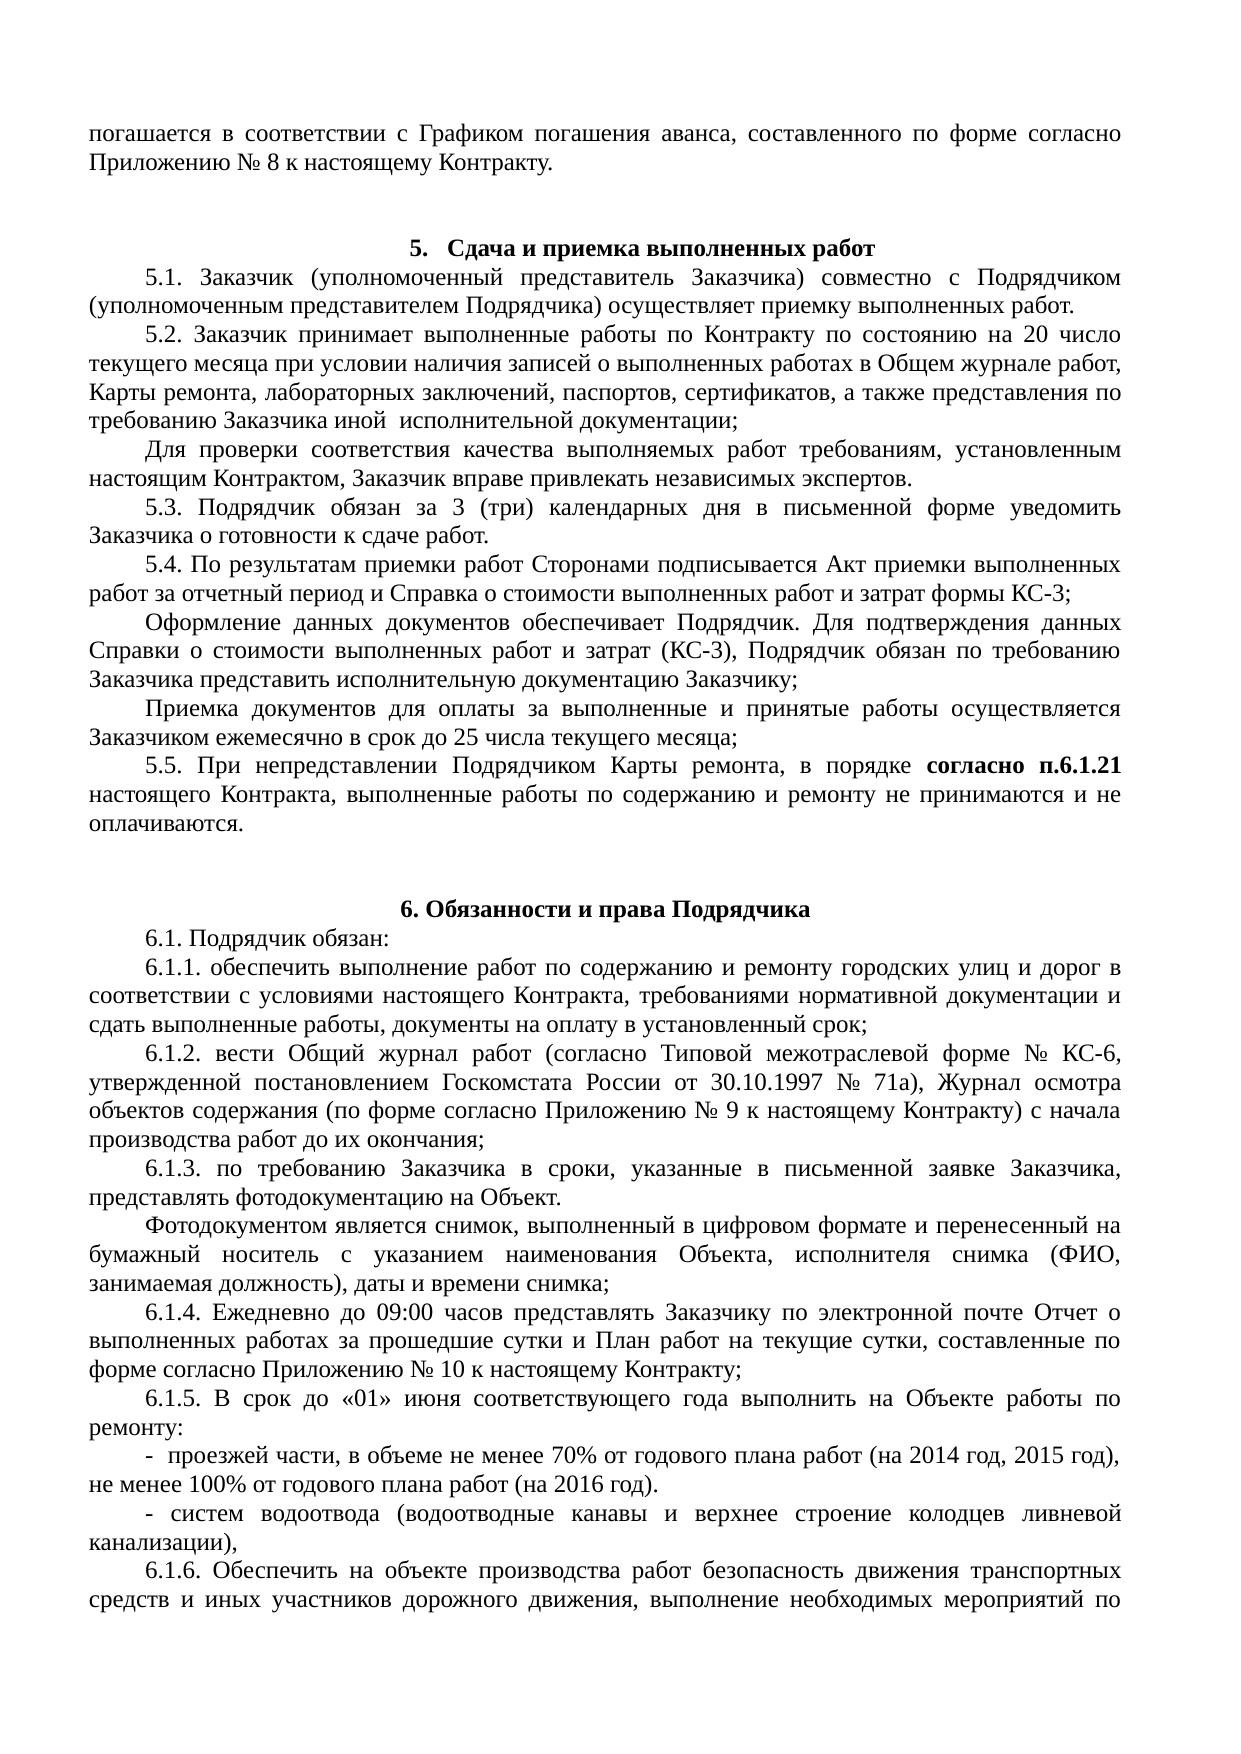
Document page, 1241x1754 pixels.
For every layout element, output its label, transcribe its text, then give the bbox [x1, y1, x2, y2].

text 6.1.2. вести Общий журнал работ (согласно Типовой межотраслевой форме № КС-6, утвержденной постановлением Госкомстата России от 30.10.1997 № 71а), Журнал осмотра объектов содержания (по форме согласно Приложению № 9 к настоящему Контракту) с начала производства работ до их окончания; [89, 1038, 1122, 1153]
text Оформление данных документов обеспечивает Подрядчик. Для подтверждения данных Справки о стоимости выполненных работ и затрат (КС-3), Подрядчик обязан по требованию Заказчика представить исполнительную документацию Заказчику; [89, 607, 1122, 693]
text Для проверки соответствия качества выполняемых работ требованиям, установленным настоящим Контрактом, Заказчик вправе привлекать независимых экспертов. [89, 434, 1122, 492]
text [89, 118, 1122, 176]
text 5.2. Заказчик принимает выполненные работы по Контракту по состоянию на 20 число текущего месяца при условии наличия записей о выполненных работах в Общем журнале работ, Карты ремонта, лабораторных заключений, паспортов, сертификатов, а также представления по требованию Заказчика иной исполнительной документации; [89, 319, 1122, 434]
text 6. Обязанности и права Подрядчика [89, 894, 1122, 923]
text 5.5. При непредставлении Подрядчиком Карты ремонта, в порядке согласно п.6.1.21 настоящего Контракта, выполненные работы по содержанию и ремонту не принимаются и не оплачиваются. [89, 751, 1122, 837]
text 6.1. Подрядчик обязан: [89, 923, 1122, 952]
text 5.1. Заказчик (уполномоченный представитель Заказчика) совместно с Подрядчиком (уполномоченным представителем Подрядчика) осуществляет приемку выполненных работ. [89, 262, 1122, 319]
text Фотодокументом является снимок, выполненный в цифровом формате и перенесенный на бумажный носитель с указанием наименования Объекта, исполнителя снимка (ФИО, занимаемая должность), даты и времени снимка; [89, 1211, 1122, 1297]
text - систем водоотвода (водоотводные канавы и верхнее строение колодцев ливневой канализации), [89, 1498, 1122, 1556]
text 6.1.5. В срок до «01» июня соответствующего года выполнить на Объекте работы по ремонту: [89, 1383, 1122, 1441]
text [89, 1556, 1122, 1613]
text 6.1.4. Ежедневно до 09:00 часов представлять Заказчику по электронной почте Отчет о выполненных работах за прошедшие сутки и План работ на текущие сутки, составленные по форме согласно Приложению № 10 к настоящему Контракту; [89, 1297, 1122, 1383]
text Приемка документов для оплаты за выполненные и принятые работы осуществляется Заказчиком ежемесячно в срок до 25 числа текущего месяца; [89, 693, 1122, 751]
text 6.1.3. по требованию Заказчика в сроки, указанные в письменной заявке Заказчика, представлять фотодокументацию на Объект. [89, 1153, 1122, 1211]
text 6.1.1. обеспечить выполнение работ по содержанию и ремонту городских улиц и дорог в соответствии с условиями настоящего Контракта, требованиями нормативной документации и сдать выполненные работы, документы на оплату в установленный срок; [89, 952, 1122, 1038]
text - проезжей части, в объеме не менее 70% от годового плана работ (на 2014 год, 2015 год), не менее 100% от годового плана работ (на 2016 год). [89, 1441, 1122, 1498]
text 5.4. По результатам приемки работ Сторонами подписывается Акт приемки выполненных работ за отчетный период и Справка о стоимости выполненных работ и затрат формы КС-3; [89, 549, 1122, 607]
list Сдача и приемка выполненных работ [162, 233, 1122, 262]
text 5.3. Подрядчик обязан за 3 (три) календарных дня в письменной форме уведомить Заказчика о готовности к сдаче работ. [89, 492, 1122, 549]
